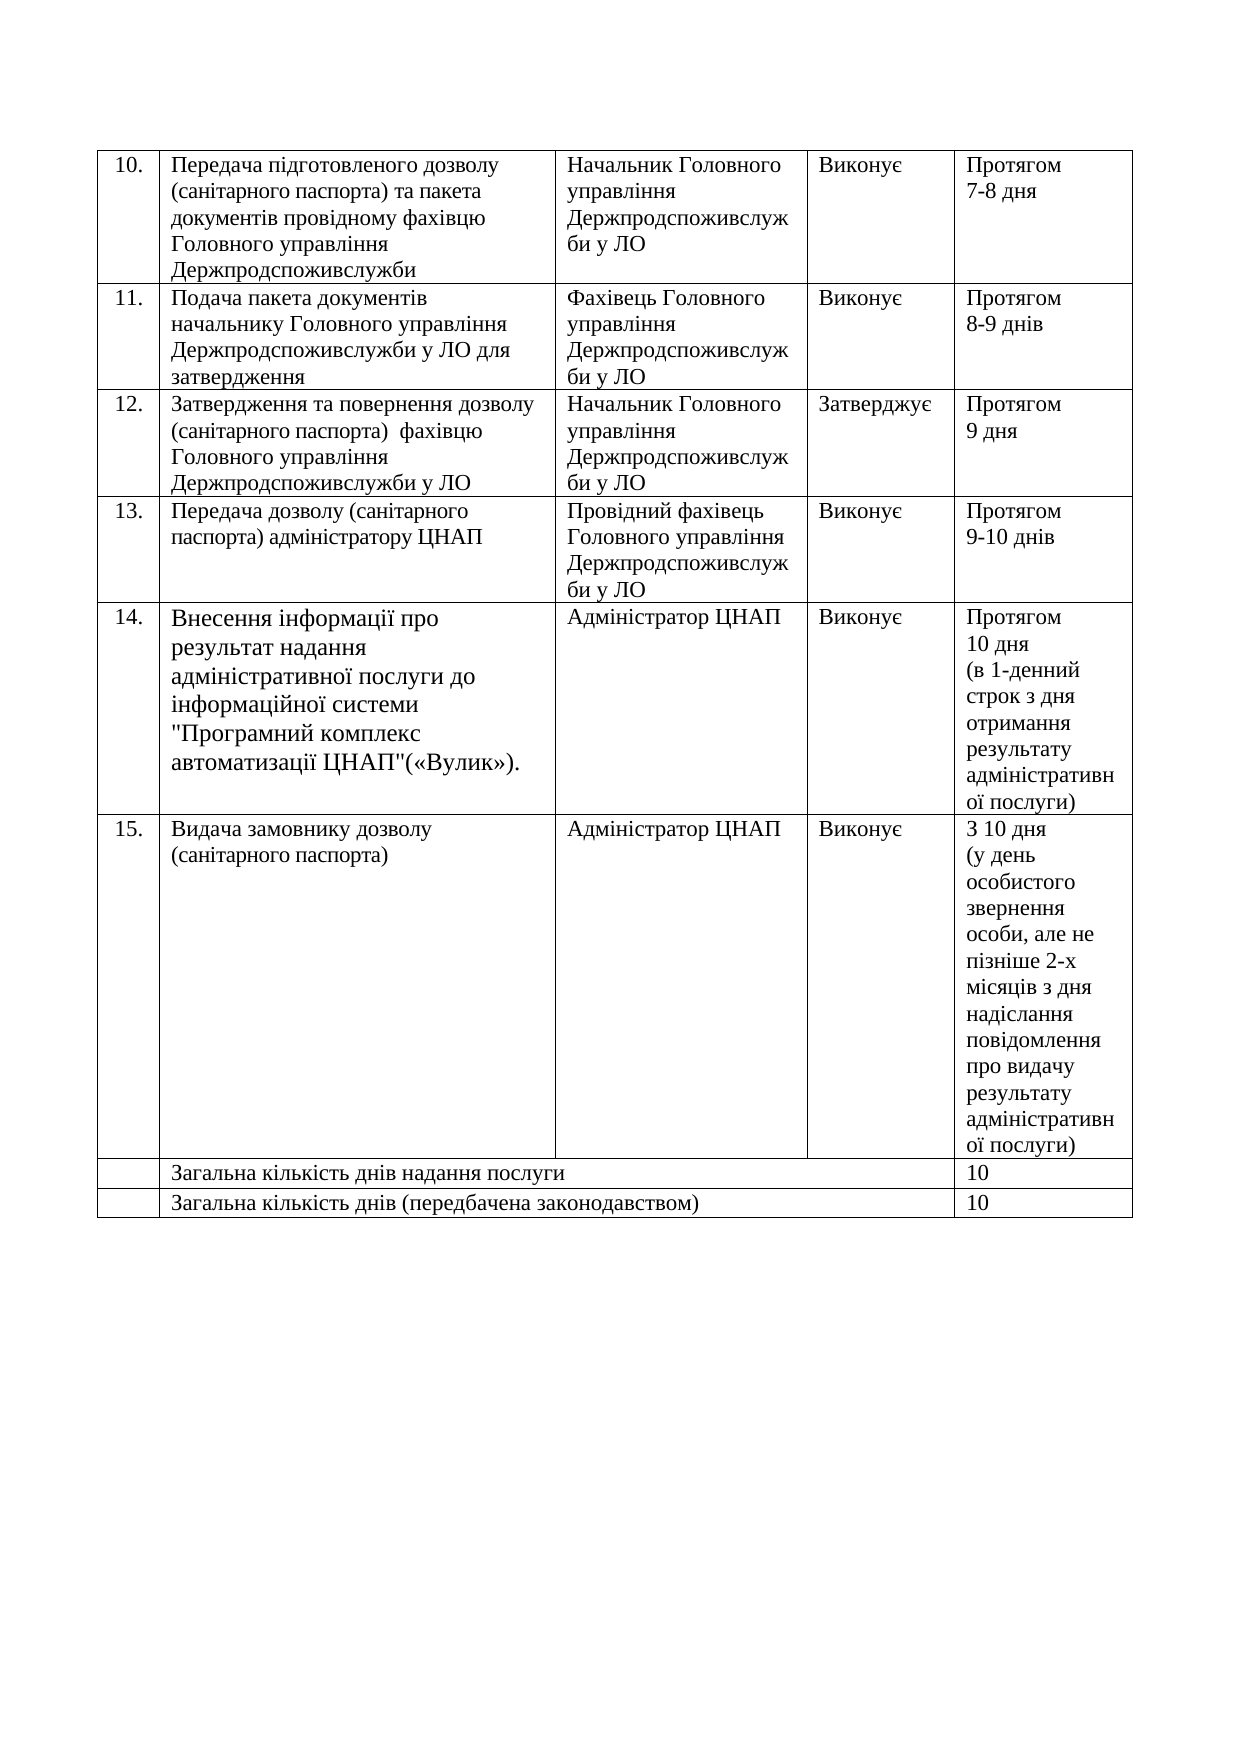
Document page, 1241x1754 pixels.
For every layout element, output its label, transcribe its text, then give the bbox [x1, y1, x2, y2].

table_cell Затверджує [808, 390, 954, 496]
table_cell 12. [98, 390, 159, 496]
table_cell Виконує [808, 815, 954, 1158]
table_cell Подача пакета документів начальнику Головного управління Держпродспоживслужби у ЛО для затвердження [160, 284, 555, 389]
table_cell Внесення інформації про результат надання адміністративної послуги до інформаційної системи "Програмний комплекс автоматизації ЦНАП"(«Вулик»). [160, 603, 555, 814]
table_cell 14. [98, 603, 159, 814]
table_cell 11. [98, 284, 159, 389]
table_cell 10 [955, 1159, 1132, 1187]
table_cell Видача замовнику дозволу (санітарного паспорта) [160, 815, 555, 1158]
table_cell Фахівець Головного управління Держпродспоживслужби у ЛО [556, 284, 807, 389]
table_cell Адміністратор ЦНАП [556, 603, 807, 814]
table_cell Передача підготовленого дозволу (санітарного паспорта) та пакета документів провідному фахівцю Головного управління Держпродспоживслужби [160, 151, 555, 283]
table_cell Протягом 7-8 дня [955, 151, 1132, 283]
table_cell [98, 1159, 159, 1187]
table_cell Протягом 8-9 днів [955, 284, 1132, 389]
table_cell Виконує [808, 284, 954, 389]
table_cell 10. [98, 151, 159, 283]
table_cell Виконує [808, 151, 954, 283]
table_cell 13. [98, 497, 159, 602]
table_cell З 10 дня (у день особистого звернення особи, але не пізніше 2-х місяців з дня надіслання повідомлення про видачу результату адміністративної послуги) [955, 815, 1132, 1158]
table_cell Виконує [808, 603, 954, 814]
table_cell Виконує [808, 497, 954, 602]
table_cell Протягом 9 дня [955, 390, 1132, 496]
table_cell Провідний фахівець Головного управління Держпродспоживслужби у ЛО [556, 497, 807, 602]
table_cell Протягом 9-10 днів [955, 497, 1132, 602]
table_cell 15. [98, 815, 159, 1158]
table_cell Адміністратор ЦНАП [556, 815, 807, 1158]
table_cell Протягом 10 дня (в 1-денний строк з дня отримання результату адміністративної послуги) [955, 603, 1132, 814]
table_cell Передача дозволу (санітарного паспорта) адміністратору ЦНАП [160, 497, 555, 602]
table_cell [98, 1189, 159, 1217]
table_cell Начальник Головного управління Держпродспоживслужби у ЛО [556, 390, 807, 496]
table_cell Загальна кількість днів (передбачена законодавством) [160, 1189, 954, 1217]
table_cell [556, 151, 807, 283]
table_cell Загальна кількість днів надання послуги [160, 1159, 954, 1187]
table_cell Затвердження та повернення дозволу (санітарного паспорта) фахівцю Головного управління Держпродспоживслужби у ЛО [160, 390, 555, 496]
table_cell 10 [955, 1189, 1132, 1217]
